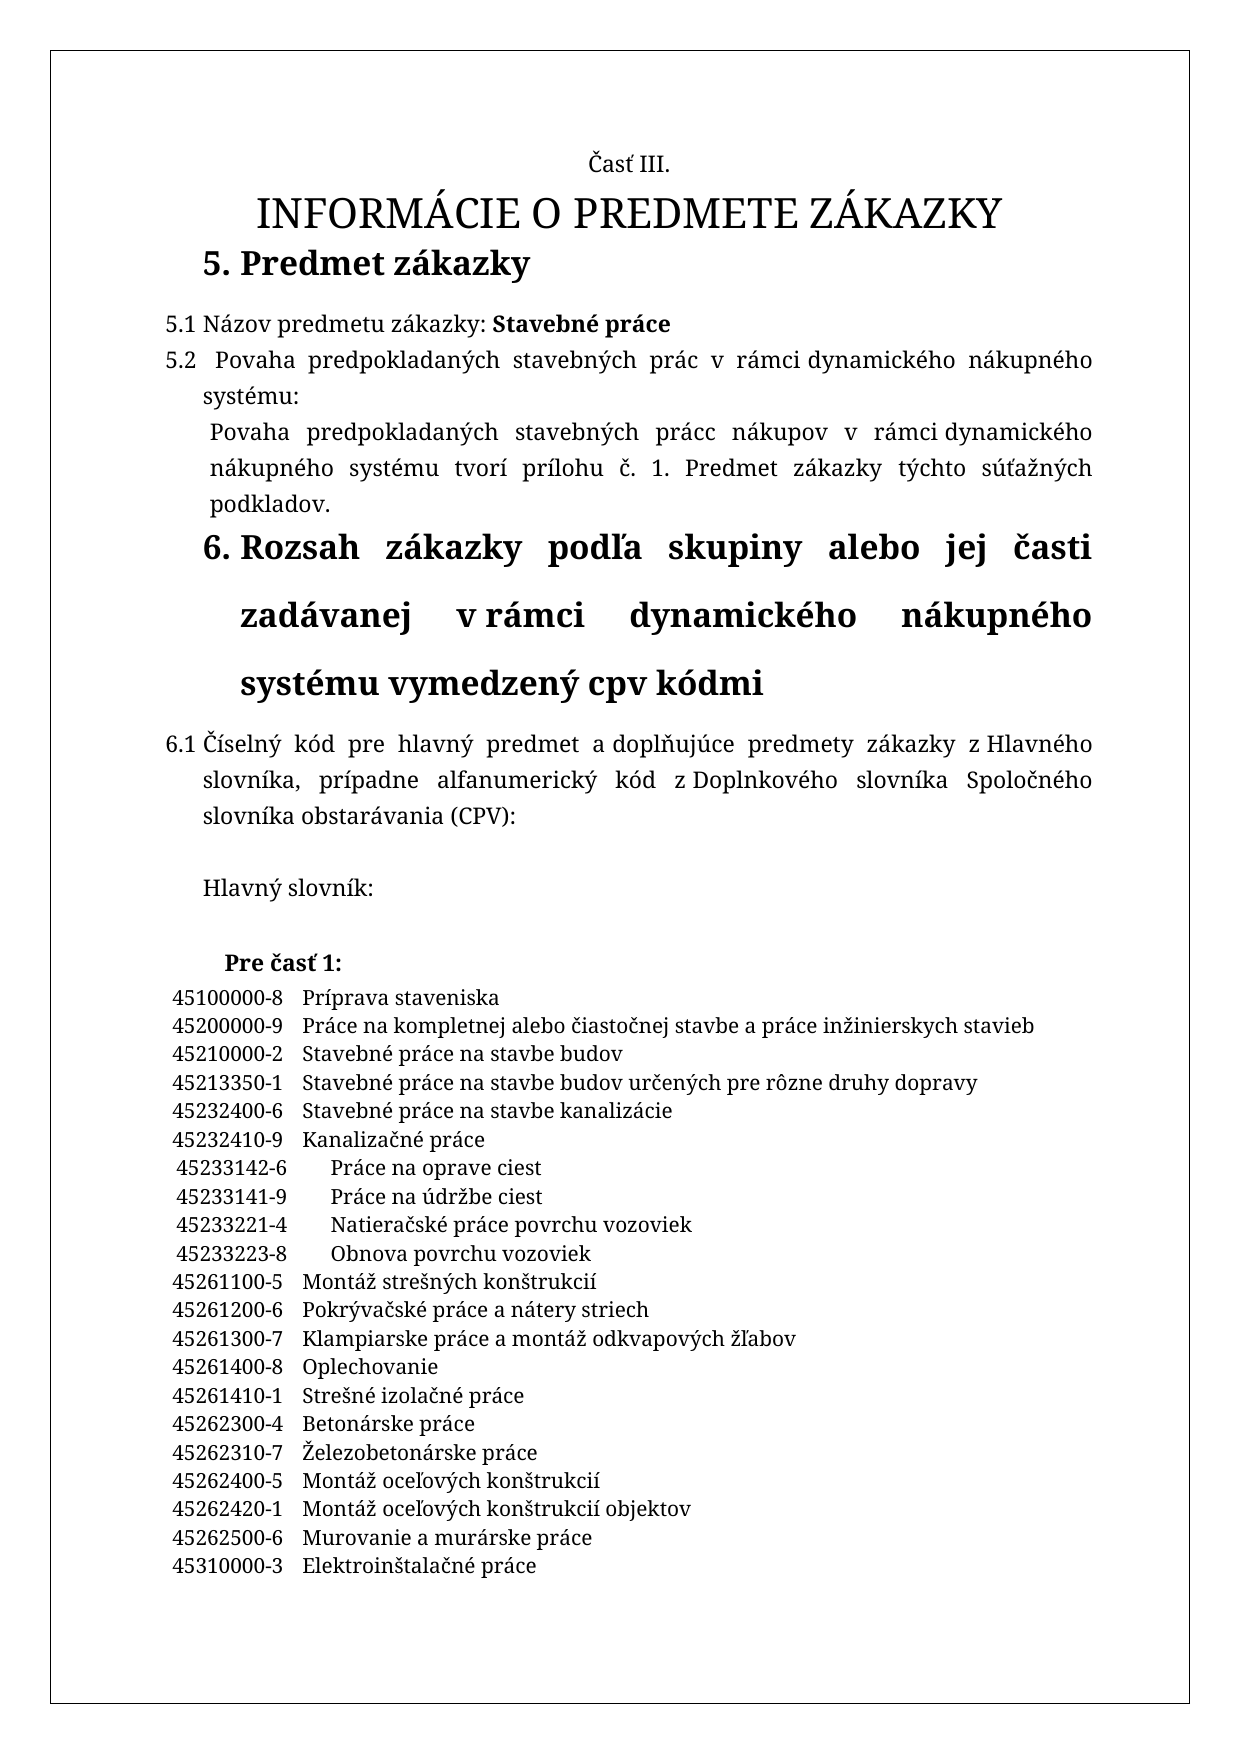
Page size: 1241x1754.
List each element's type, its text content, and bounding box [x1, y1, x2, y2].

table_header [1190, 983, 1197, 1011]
table_cell 45310000-3 [165, 1551, 295, 1580]
table_cell Elektroinštalačné práce [295, 1551, 1189, 1580]
table_cell Pokrývačské práce a nátery striech [295, 1296, 1189, 1324]
text Pre časť 1: [224, 947, 1093, 978]
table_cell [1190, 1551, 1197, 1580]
list Číselný kód pre hlavný predmet a doplňujúce predmety zákazky z Hlavného slovníka, prípadne alfanumerický kód z Doplnkového slovníka Spoločného slovníka obstarávania (CPV): [165, 728, 1093, 831]
list Názov predmetu zákazky: Stavebné práce [165, 308, 1093, 339]
text 45233141-9 Práce na údržbe ciest [165, 1182, 1093, 1210]
table_header 45100000-8 [165, 983, 295, 1011]
table_cell Stavebné práce na stavbe budov určených pre rôzne druhy dopravy [295, 1068, 1189, 1096]
text 45233142-6 Práce na oprave ciest [165, 1153, 1093, 1182]
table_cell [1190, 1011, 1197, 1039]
table_cell Kanalizačné práce [295, 1125, 1189, 1153]
subtitle Predmet zákazky [203, 240, 1093, 286]
subtitle INFORMÁCIE O PREDMETE ZÁKAZKY [165, 183, 1093, 240]
table_cell Betonárske práce [295, 1409, 1189, 1438]
table_cell Oplechovanie [295, 1353, 1189, 1381]
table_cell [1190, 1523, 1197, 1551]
table_cell 45200000-9 [165, 1011, 295, 1039]
table_cell 45210000-2 [165, 1040, 295, 1068]
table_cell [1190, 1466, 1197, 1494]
table_cell Murovanie a murárske práce [295, 1523, 1189, 1551]
table_cell 45213350-1 [165, 1068, 295, 1096]
table_cell 45262400-5 [165, 1466, 295, 1494]
subtitle Rozsah zákazky podľa skupiny alebo jej časti zadávanej v rámci dynamického nákupného systému vymedzený cpv kódmi [203, 524, 1093, 706]
text Povaha predpokladaných stavebných prácc nákupov v rámci dynamického nákupného systému tvorí prílohu č. 1. Predmet zákazky týchto súťažných podkladov. [209, 416, 1093, 519]
text 45233223-8 Obnova povrchu vozoviek [165, 1239, 1093, 1267]
table_cell 45232410-9 [165, 1125, 295, 1153]
table_cell 45261300-7 [165, 1324, 295, 1352]
table_cell 45262500-6 [165, 1523, 295, 1551]
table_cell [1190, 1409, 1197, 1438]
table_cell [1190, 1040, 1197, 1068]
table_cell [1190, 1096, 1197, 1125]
table_cell Stavebné práce na stavbe budov [295, 1040, 1189, 1068]
table_cell Klampiarske práce a montáž odkvapových žľabov [295, 1324, 1189, 1352]
text Hlavný slovník: [203, 872, 1093, 903]
table_cell 45232400-6 [165, 1096, 295, 1125]
table_header 45261100-5 [165, 1267, 295, 1296]
table_cell Montáž oceľových konštrukcií [295, 1466, 1189, 1494]
table_cell Montáž oceľových konštrukcií objektov [295, 1495, 1189, 1523]
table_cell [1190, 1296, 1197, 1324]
text Časť III. [165, 147, 1093, 179]
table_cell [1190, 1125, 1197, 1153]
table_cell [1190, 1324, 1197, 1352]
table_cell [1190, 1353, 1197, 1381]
table_cell 45261410-1 [165, 1381, 295, 1409]
table_cell Práce na kompletnej alebo čiastočnej stavbe a práce inžinierskych stavieb [295, 1011, 1189, 1039]
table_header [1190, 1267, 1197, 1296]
table_header Príprava staveniska [295, 983, 1189, 1011]
table_header Montáž strešných konštrukcií [295, 1267, 1189, 1296]
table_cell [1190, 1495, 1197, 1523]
table_cell Stavebné práce na stavbe kanalizácie [295, 1096, 1189, 1125]
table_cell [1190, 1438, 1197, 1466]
table_cell 45261200-6 [165, 1296, 295, 1324]
text 45233221-4 Natieračské práce povrchu vozoviek [165, 1210, 1093, 1239]
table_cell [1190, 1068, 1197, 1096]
table_cell 45262310-7 [165, 1438, 295, 1466]
table_cell 45261400-8 [165, 1353, 295, 1381]
table_cell 45262300-4 [165, 1409, 295, 1438]
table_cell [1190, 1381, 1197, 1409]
table_cell 45262420-1 [165, 1495, 295, 1523]
table_cell Strešné izolačné práce [295, 1381, 1189, 1409]
list Povaha predpokladaných stavebných prác v rámci dynamického nákupného systému: [165, 344, 1093, 411]
table_cell Železobetonárske práce [295, 1438, 1189, 1466]
